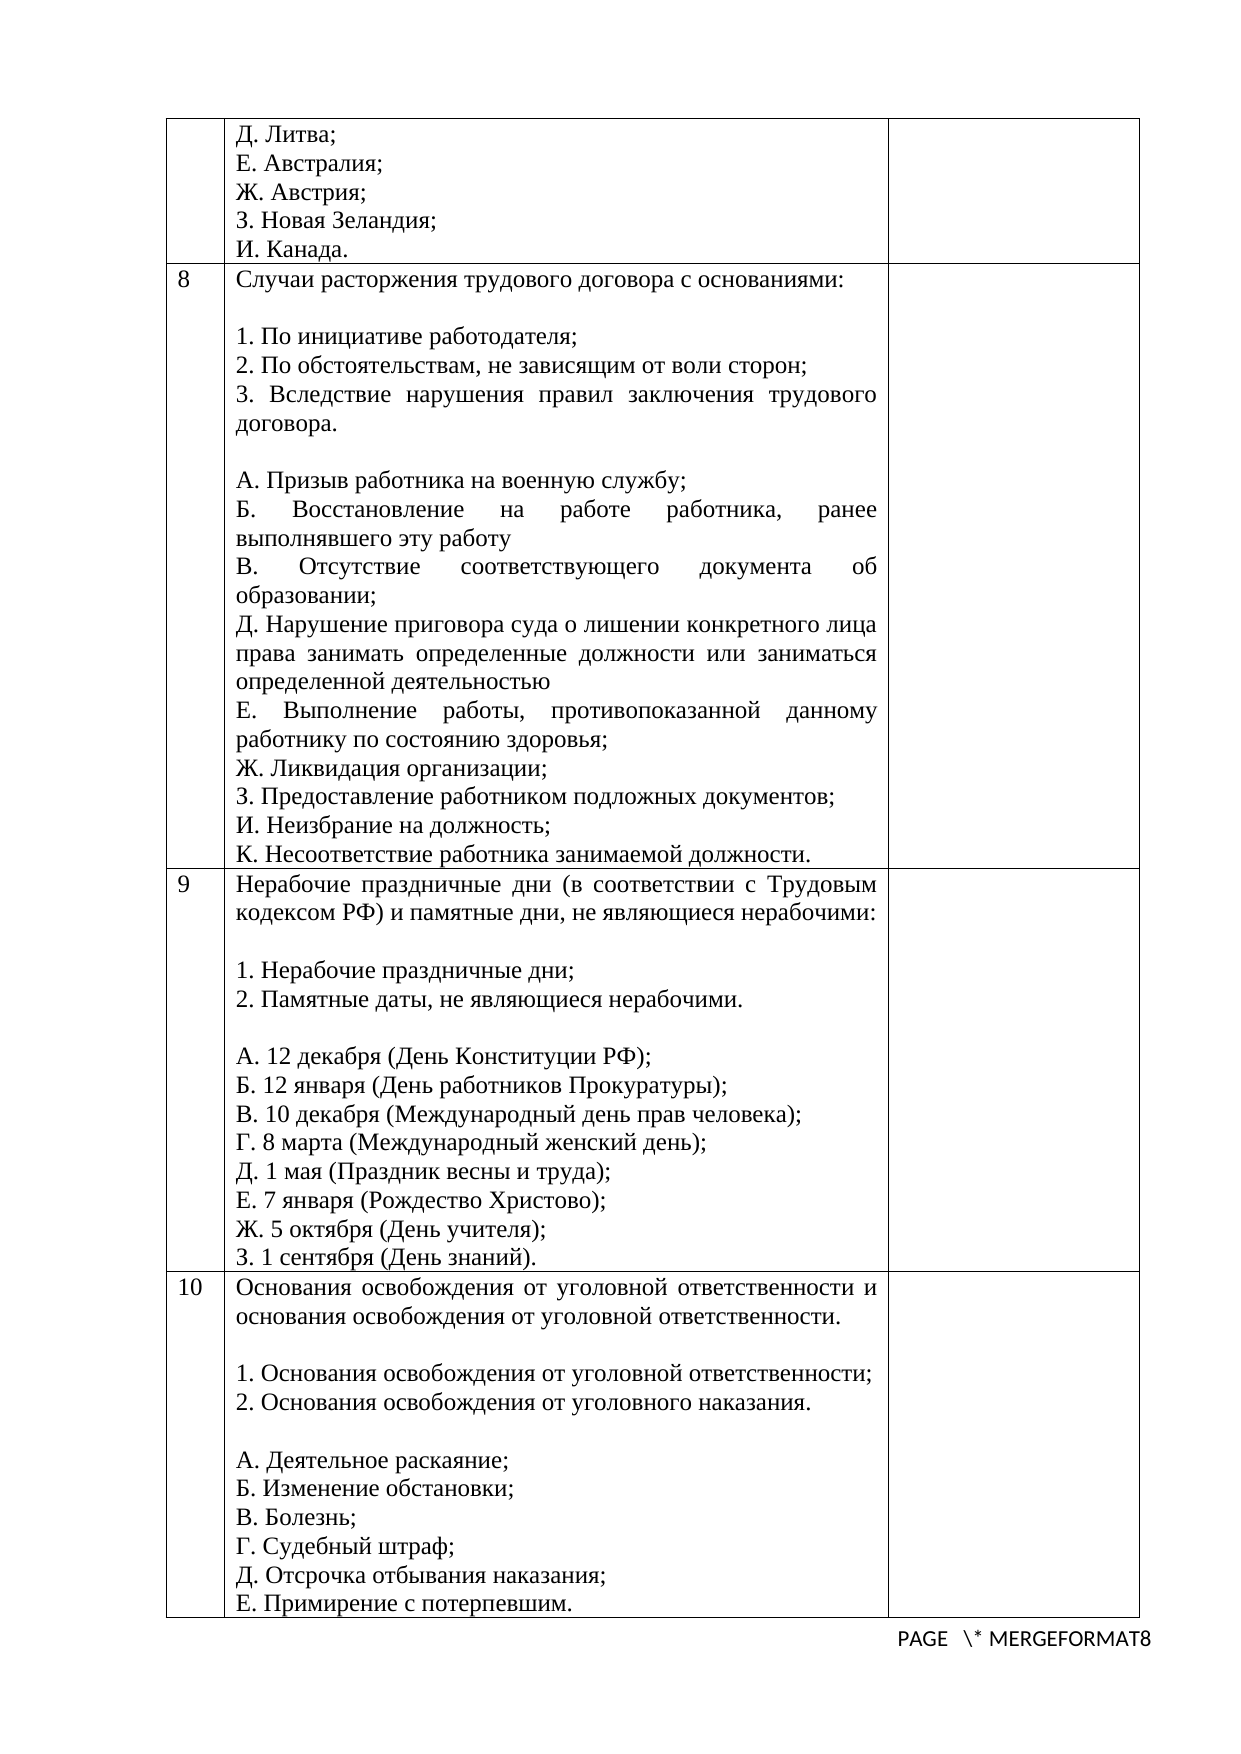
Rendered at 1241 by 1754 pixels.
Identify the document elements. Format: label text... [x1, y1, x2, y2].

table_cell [225, 119, 888, 263]
table_cell 10 [167, 1272, 224, 1617]
table_cell Основания освобождения от уголовной ответственности и основания освобождения от уголовной ответственности. 1. Основания освобождения от уголовной ответственности; 2. Основания освобождения от уголовного наказания. А. Деятельное раскаяние; Б. Изменение обстановки; В. Болезнь; Г. Судебный штраф; Д. Отсрочка отбывания наказания; Е. Примирение с потерпевшим. [225, 1272, 888, 1617]
table_cell [889, 869, 1139, 1271]
table_cell 9 [167, 869, 224, 1271]
table_cell 8 [167, 264, 224, 868]
table_cell Случаи расторжения трудового договора с основаниями: 1. По инициативе работодателя; 2. По обстоятельствам, не зависящим от воли сторон; 3. Вследствие нарушения правил заключения трудового договора. А. Призыв работника на военную службу; Б. Восстановление на работе работника, ранее выполнявшего эту работу В. Отсутствие соответствующего документа об образовании; Д. Нарушение приговора суда о лишении конкретного лица права занимать определенные должности или заниматься определенной деятельностью Е. Выполнение работы, противопоказанной данному работнику по состоянию здоровья; Ж. Ликвидация организации; З. Предоставление работником подложных документов; И. Неизбрание на должность; К. Несоответствие работника занимаемой должности. [225, 264, 888, 868]
table_cell [889, 1272, 1139, 1617]
table_cell Нерабочие праздничные дни (в соответствии с Трудовым кодексом РФ) и памятные дни, не являющиеся нерабочими: 1. Нерабочие праздничные дни; 2. Памятные даты, не являющиеся нерабочими. А. 12 декабря (День Конституции РФ); Б. 12 января (День работников Прокуратуры); В. 10 декабря (Международный день прав человека); Г. 8 марта (Международный женский день); Д. 1 мая (Праздник весны и труда); Е. 7 января (Рождество Христово); Ж. 5 октября (День учителя); З. 1 сентября (День знаний). [225, 869, 888, 1271]
table_cell [889, 119, 1139, 263]
table_cell [889, 264, 1139, 868]
table_cell 7 [167, 119, 224, 263]
